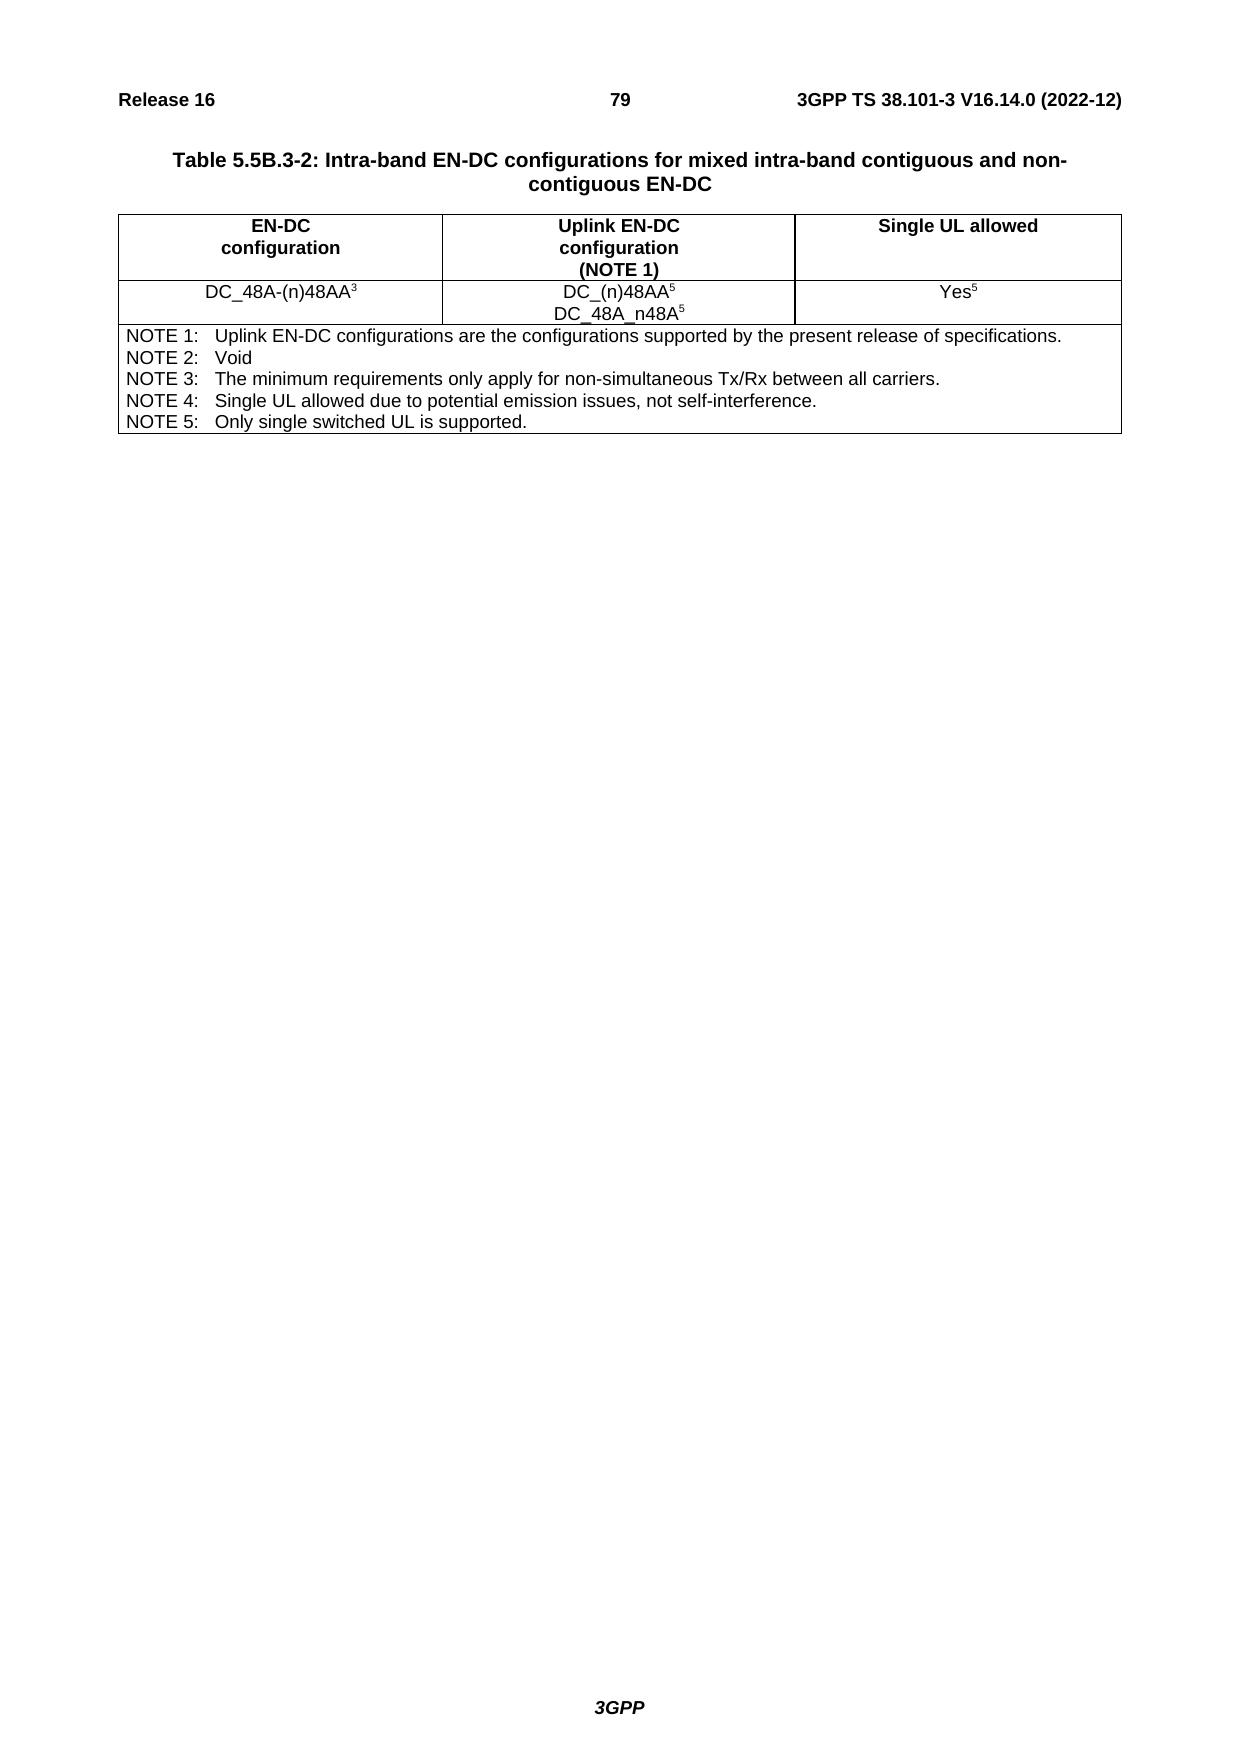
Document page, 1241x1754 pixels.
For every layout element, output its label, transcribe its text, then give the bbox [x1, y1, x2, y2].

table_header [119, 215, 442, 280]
text Table 5.5B.3-2: Intra-band EN-DC configurations for mixed intra-band contiguous and non-contiguous EN-DC [118, 147, 1122, 195]
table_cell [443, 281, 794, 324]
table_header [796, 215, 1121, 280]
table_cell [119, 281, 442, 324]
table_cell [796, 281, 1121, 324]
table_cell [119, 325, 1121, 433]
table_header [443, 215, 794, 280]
